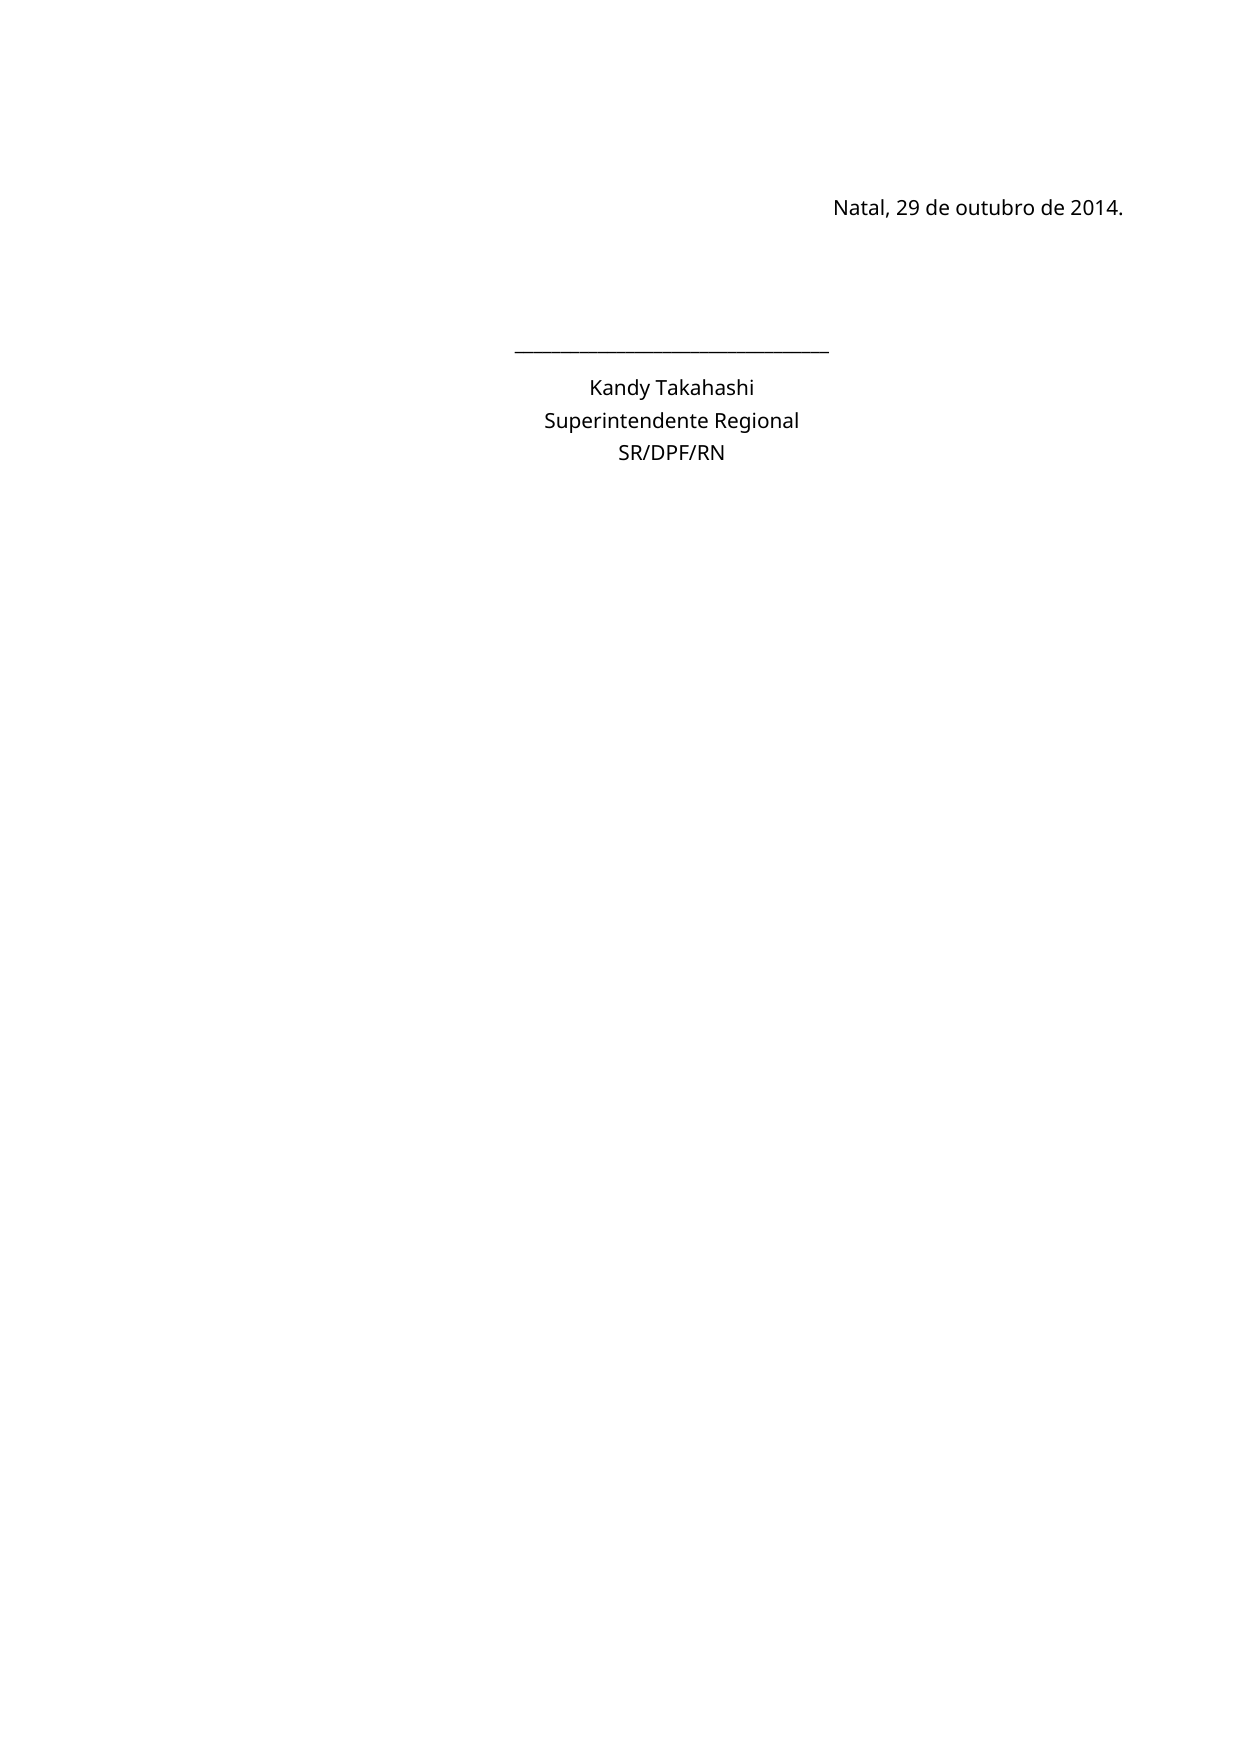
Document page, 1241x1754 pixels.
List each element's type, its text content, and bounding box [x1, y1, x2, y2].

text SR/DPF/RN [221, 438, 1122, 467]
text __________________________________ [221, 328, 1122, 357]
text Kandy Takahashi [221, 373, 1122, 402]
text Natal, 29 de outubro de 2014. [215, 193, 1124, 221]
text Superintendente Regional [221, 406, 1122, 434]
